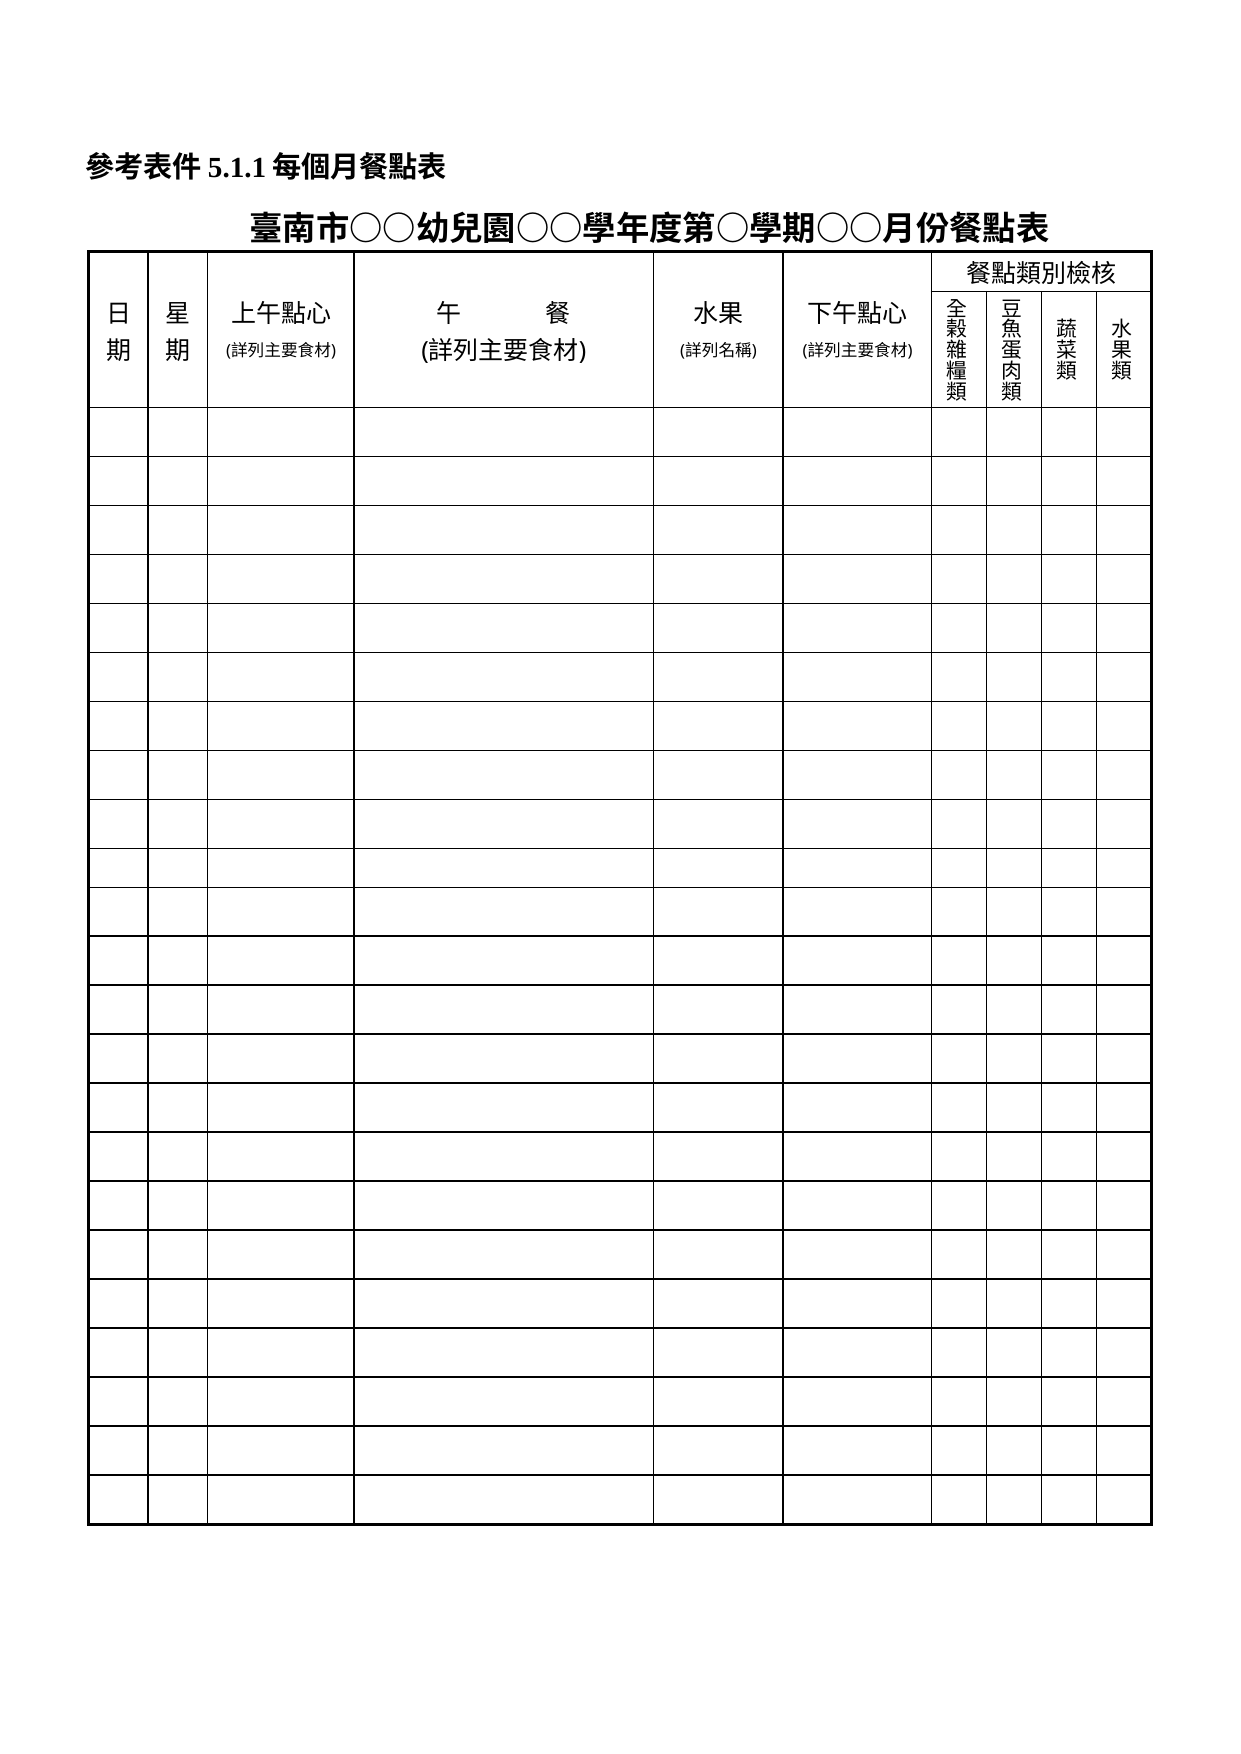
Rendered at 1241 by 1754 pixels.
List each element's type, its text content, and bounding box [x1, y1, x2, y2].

table_cell [932, 1329, 986, 1376]
table_cell [784, 702, 931, 749]
table_cell [932, 1084, 986, 1131]
table_cell [784, 604, 931, 652]
table_cell [1042, 800, 1096, 847]
table_cell [987, 457, 1041, 505]
table_cell [149, 1378, 207, 1425]
table_cell [1097, 1133, 1150, 1180]
table_cell [1042, 604, 1096, 652]
table_cell [90, 604, 147, 652]
table_cell [355, 457, 653, 505]
table_cell [987, 1378, 1041, 1425]
table_cell [932, 800, 986, 847]
table_cell [355, 888, 653, 935]
table_header 餐點類別檢核 [932, 253, 1150, 291]
table_cell [1042, 653, 1096, 701]
table_cell [654, 702, 782, 749]
table_cell [355, 1427, 653, 1474]
table_cell [932, 555, 986, 603]
table_cell [149, 751, 207, 798]
table_cell [654, 1035, 782, 1082]
table_cell [987, 888, 1041, 935]
table_cell [654, 457, 782, 505]
table_cell [208, 1182, 353, 1229]
table_cell [1097, 1231, 1150, 1278]
table_cell [1042, 506, 1096, 554]
table_cell [784, 888, 931, 935]
table_cell [208, 1476, 353, 1523]
table_cell [208, 604, 353, 652]
table_cell [1042, 1476, 1096, 1523]
table_cell [654, 986, 782, 1033]
table_cell [355, 1035, 653, 1082]
table_cell [149, 800, 207, 847]
table_cell [355, 506, 653, 554]
table_cell [654, 1133, 782, 1180]
table_cell [149, 888, 207, 935]
table_cell [149, 986, 207, 1033]
table_cell [987, 1133, 1041, 1180]
table_cell [149, 1035, 207, 1082]
table_cell [987, 408, 1041, 456]
table_cell [1097, 937, 1150, 984]
table_cell [90, 751, 147, 798]
table_cell [654, 1280, 782, 1327]
table_cell [987, 986, 1041, 1033]
table_header 下午點心 (詳列主要食材) [784, 253, 931, 407]
table_cell [355, 751, 653, 798]
table_header 水果 (詳列名稱) [654, 253, 782, 407]
table_cell [1097, 751, 1150, 798]
table_cell [784, 408, 931, 456]
table_cell [355, 1378, 653, 1425]
table_cell [149, 1329, 207, 1376]
table_cell [784, 1231, 931, 1278]
table_cell [987, 800, 1041, 847]
table_cell [1097, 1329, 1150, 1376]
table_cell [208, 555, 353, 603]
table_cell [208, 1329, 353, 1376]
table_cell [208, 1084, 353, 1131]
table_cell [987, 1231, 1041, 1278]
table_cell [784, 751, 931, 798]
table_cell [90, 1476, 147, 1523]
table_cell [1097, 800, 1150, 847]
table_cell [1097, 457, 1150, 505]
table_cell [149, 653, 207, 701]
table_header 星期 [149, 253, 207, 407]
table_cell [355, 1182, 653, 1229]
table_cell [1042, 937, 1096, 984]
table_cell [654, 555, 782, 603]
table_cell [208, 408, 353, 456]
table_cell [355, 555, 653, 603]
table_cell 豆魚蛋肉類 [987, 292, 1041, 407]
table_cell [90, 457, 147, 505]
table_cell [784, 506, 931, 554]
table_cell [654, 506, 782, 554]
table_cell [932, 1427, 986, 1474]
table_cell [208, 1231, 353, 1278]
table_cell [1042, 1084, 1096, 1131]
table_cell [784, 1427, 931, 1474]
table_cell [1042, 849, 1096, 886]
table_cell [932, 604, 986, 652]
table_cell [932, 888, 986, 935]
table_cell [90, 800, 147, 847]
table_cell [784, 849, 931, 886]
table_cell [1097, 653, 1150, 701]
table_cell [355, 849, 653, 886]
table_cell [932, 1378, 986, 1425]
table_cell [987, 751, 1041, 798]
table_cell [987, 555, 1041, 603]
table_cell 全榖雜糧類 [932, 292, 986, 407]
table_cell [987, 1427, 1041, 1474]
table_cell [1042, 1378, 1096, 1425]
table_cell [987, 1329, 1041, 1376]
table_cell [355, 653, 653, 701]
table_cell [90, 1084, 147, 1131]
table_cell [987, 1182, 1041, 1229]
table_cell [149, 604, 207, 652]
table_cell [208, 1427, 353, 1474]
table_cell [149, 937, 207, 984]
table_cell [932, 506, 986, 554]
table_cell [932, 849, 986, 886]
table_cell [1097, 1378, 1150, 1425]
table_cell [208, 937, 353, 984]
table_cell [208, 653, 353, 701]
table_cell [654, 1084, 782, 1131]
table_cell [1042, 1231, 1096, 1278]
table_cell [1097, 849, 1150, 886]
table_cell [1097, 555, 1150, 603]
table_cell [90, 986, 147, 1033]
table_cell [654, 1182, 782, 1229]
table_cell [149, 849, 207, 886]
table_cell [1042, 1427, 1096, 1474]
table_cell [90, 1329, 147, 1376]
table_cell [1097, 1182, 1150, 1229]
table_cell [784, 1035, 931, 1082]
table_cell [1042, 702, 1096, 749]
table_header 日期 [90, 253, 147, 407]
table_cell [355, 1329, 653, 1376]
table_cell [932, 1280, 986, 1327]
table_cell [90, 1182, 147, 1229]
table_cell [784, 1280, 931, 1327]
table_cell [932, 986, 986, 1033]
table_cell [208, 888, 353, 935]
table_cell [654, 604, 782, 652]
table_cell [208, 800, 353, 847]
table_cell [1042, 1133, 1096, 1180]
table_cell [654, 1378, 782, 1425]
table_cell [208, 506, 353, 554]
table_cell [355, 1133, 653, 1180]
table_cell [208, 457, 353, 505]
table_cell [355, 408, 653, 456]
table_cell [784, 937, 931, 984]
table_cell 蔬菜類 [1042, 292, 1096, 407]
table_cell [654, 849, 782, 886]
table_cell [784, 1476, 931, 1523]
table_cell [932, 1231, 986, 1278]
table_cell [149, 457, 207, 505]
table_cell [149, 1231, 207, 1278]
table_cell [654, 1329, 782, 1376]
text 臺南市○○幼兒園○○學年度第○學期○○月份餐點表 [89, 202, 1152, 250]
table_cell [355, 800, 653, 847]
table_cell [90, 653, 147, 701]
table_cell [208, 849, 353, 886]
table_cell [932, 653, 986, 701]
table_cell [932, 937, 986, 984]
table_cell [654, 408, 782, 456]
table_cell [987, 849, 1041, 886]
table_cell [784, 1329, 931, 1376]
table_cell [355, 1280, 653, 1327]
table_cell [208, 986, 353, 1033]
table_cell [1042, 555, 1096, 603]
table_cell [149, 702, 207, 749]
table_cell [932, 1035, 986, 1082]
table_cell [1042, 1182, 1096, 1229]
table_cell [654, 1231, 782, 1278]
table_cell [987, 506, 1041, 554]
table_cell [987, 1476, 1041, 1523]
table_cell [654, 1476, 782, 1523]
table_cell [208, 1133, 353, 1180]
table_cell [932, 408, 986, 456]
table_cell [987, 1280, 1041, 1327]
table_cell [784, 1133, 931, 1180]
table_cell [1097, 888, 1150, 935]
table_cell [1042, 408, 1096, 456]
table_cell [1097, 1280, 1150, 1327]
table_cell [355, 1084, 653, 1131]
table_cell [90, 1035, 147, 1082]
table_cell [90, 1427, 147, 1474]
table_cell [1097, 1084, 1150, 1131]
table_cell [90, 1231, 147, 1278]
table_header 上午點心 (詳列主要食材) [208, 253, 353, 407]
table_cell [90, 937, 147, 984]
table_cell [208, 702, 353, 749]
table_cell [149, 1280, 207, 1327]
table_cell [149, 1427, 207, 1474]
table_cell [1042, 986, 1096, 1033]
table_cell [1097, 1427, 1150, 1474]
table_cell [1097, 408, 1150, 456]
table_cell [90, 1133, 147, 1180]
table_cell 水果類 [1097, 292, 1150, 407]
table_cell [90, 555, 147, 603]
table_cell [654, 800, 782, 847]
table_cell [149, 1084, 207, 1131]
table_cell [1042, 457, 1096, 505]
table_cell [149, 506, 207, 554]
table_cell [987, 604, 1041, 652]
table_cell [355, 937, 653, 984]
table_cell [149, 1133, 207, 1180]
table_cell [654, 937, 782, 984]
table_cell [784, 555, 931, 603]
table_cell [987, 702, 1041, 749]
table_cell [784, 800, 931, 847]
table_cell [654, 1427, 782, 1474]
table_cell [784, 1084, 931, 1131]
table_cell [90, 506, 147, 554]
table_cell [149, 1476, 207, 1523]
text 參考表件5.1.1每個月餐點表 [85, 127, 1152, 202]
table_cell [90, 849, 147, 886]
table_cell [208, 1378, 353, 1425]
table_cell [90, 1378, 147, 1425]
table_cell [932, 751, 986, 798]
table_cell [1042, 1280, 1096, 1327]
table_cell [784, 1182, 931, 1229]
table_cell [1042, 888, 1096, 935]
table_cell [932, 457, 986, 505]
table_cell [654, 653, 782, 701]
table_cell [932, 1133, 986, 1180]
table_cell [355, 986, 653, 1033]
table_cell [1042, 1035, 1096, 1082]
table_cell [90, 408, 147, 456]
table_cell [932, 702, 986, 749]
table_cell [1042, 1329, 1096, 1376]
table_cell [784, 986, 931, 1033]
table_cell [90, 1280, 147, 1327]
table_cell [932, 1476, 986, 1523]
table_cell [1097, 986, 1150, 1033]
table_cell [1042, 751, 1096, 798]
table_cell [987, 1084, 1041, 1131]
table_cell [1097, 702, 1150, 749]
table_cell [149, 1182, 207, 1229]
table_cell [1097, 604, 1150, 652]
table_cell [90, 702, 147, 749]
table_cell [355, 702, 653, 749]
table_cell [1097, 506, 1150, 554]
table_cell [355, 1231, 653, 1278]
table_cell [149, 555, 207, 603]
table_cell [784, 457, 931, 505]
table_cell [149, 408, 207, 456]
table_cell [1097, 1035, 1150, 1082]
table_cell [208, 1035, 353, 1082]
table_cell [90, 888, 147, 935]
table_cell [784, 1378, 931, 1425]
table_header 午 餐 (詳列主要食材) [355, 253, 653, 407]
table_cell [355, 1476, 653, 1523]
table_cell [784, 653, 931, 701]
table_cell [932, 1182, 986, 1229]
table_cell [987, 653, 1041, 701]
table_cell [654, 751, 782, 798]
table_cell [654, 888, 782, 935]
table_cell [987, 937, 1041, 984]
table_cell [355, 604, 653, 652]
table_cell [987, 1035, 1041, 1082]
table_cell [208, 751, 353, 798]
table_cell [208, 1280, 353, 1327]
table_cell [1097, 1476, 1150, 1523]
